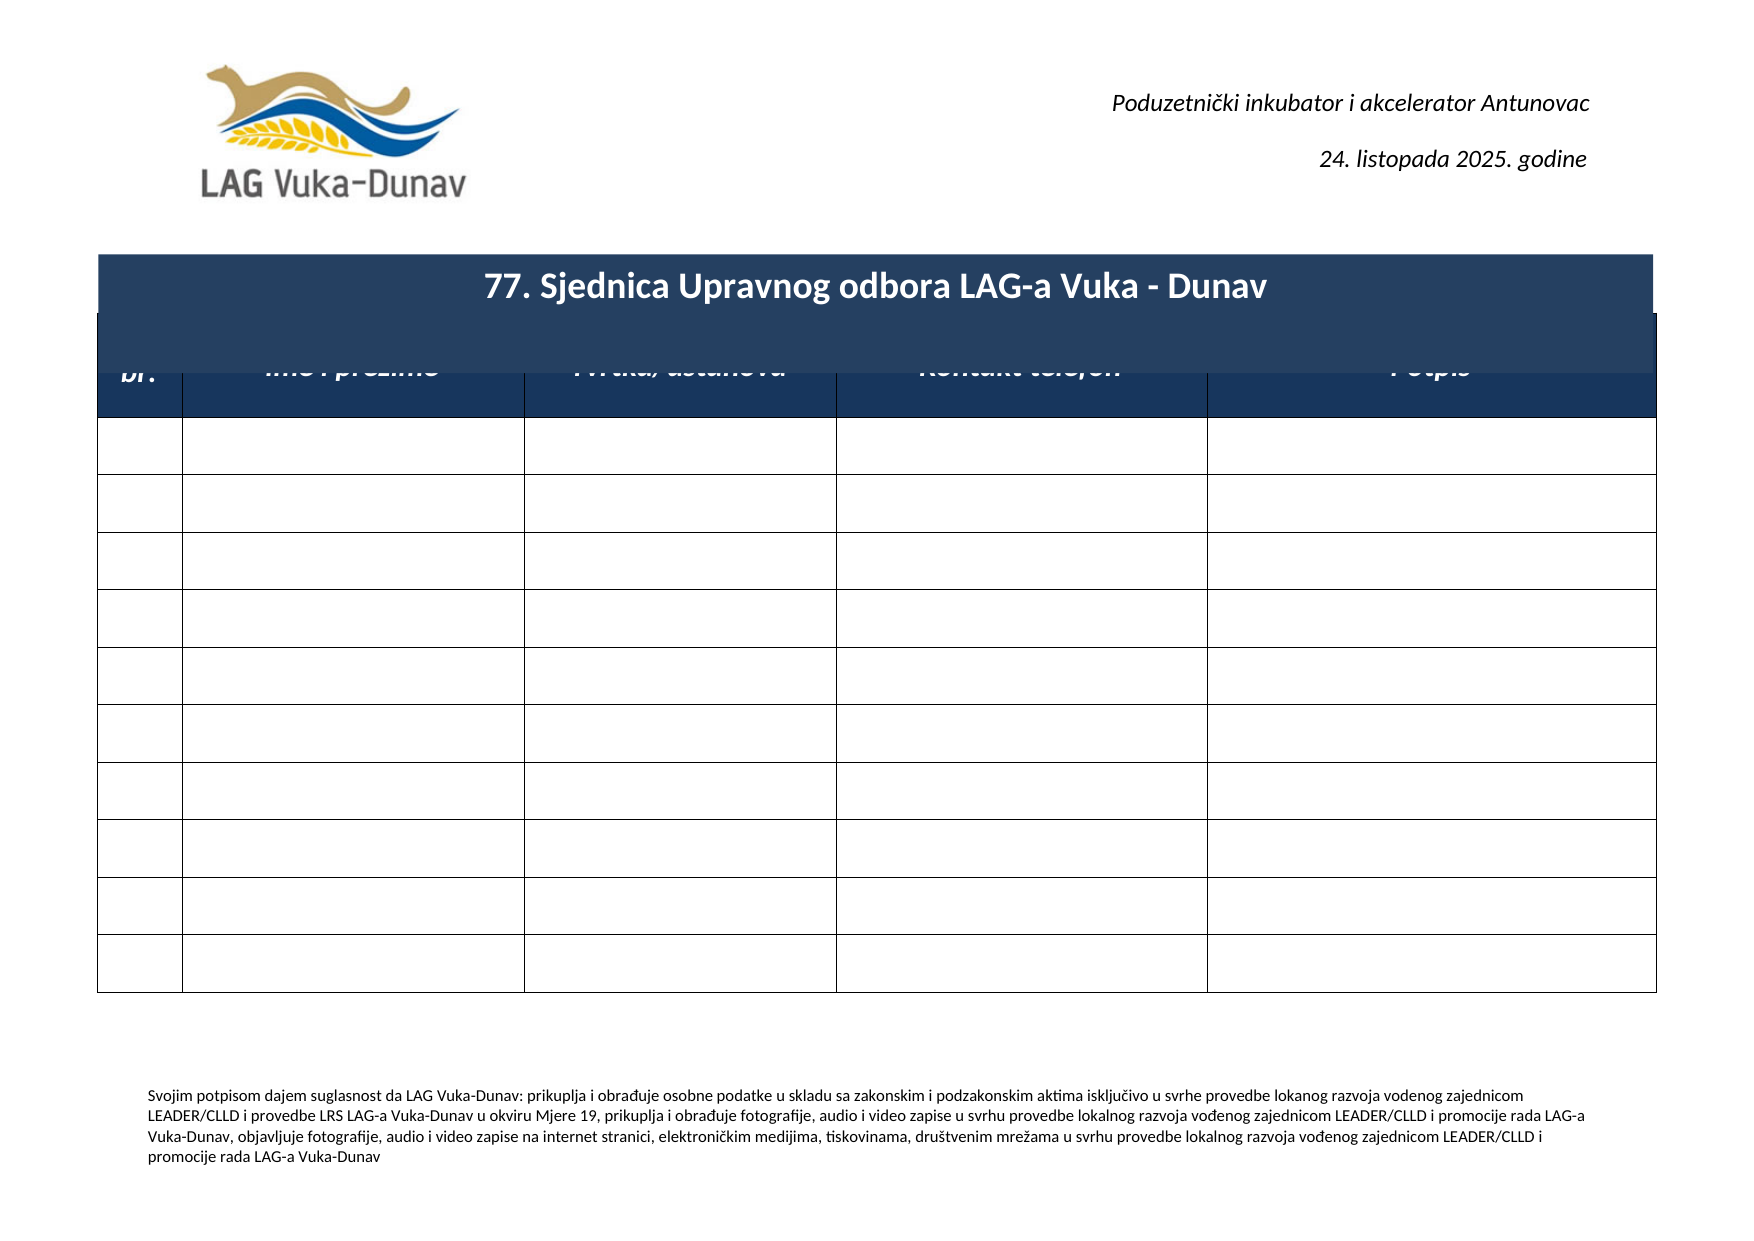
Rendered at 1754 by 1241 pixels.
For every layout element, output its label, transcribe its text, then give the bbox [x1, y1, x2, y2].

table_cell [1208, 820, 1656, 877]
table_cell [837, 935, 1207, 992]
table_cell [1208, 418, 1656, 474]
table_header Kontakt telefon [837, 374, 1207, 417]
table_cell [525, 705, 836, 762]
table_cell [525, 418, 836, 474]
table_cell [525, 533, 836, 589]
table_header Ime i prezime [183, 374, 524, 417]
table_cell [183, 533, 524, 589]
table_cell [98, 820, 182, 877]
table_cell [837, 648, 1207, 704]
table_cell [98, 648, 182, 704]
table_cell [1208, 475, 1656, 532]
table_cell [1208, 935, 1656, 992]
table_cell [525, 590, 836, 647]
table_cell [183, 935, 524, 992]
table_header R. br. [98, 374, 182, 417]
table_cell [525, 935, 836, 992]
table_cell [837, 533, 1207, 589]
table_cell [525, 820, 836, 877]
picture [195, 60, 473, 205]
table_cell [183, 878, 524, 934]
table_cell [837, 705, 1207, 762]
table_cell [1208, 648, 1656, 704]
table_cell [98, 418, 182, 474]
table_cell [1208, 533, 1656, 589]
table_cell [183, 418, 524, 474]
table_cell [525, 648, 836, 704]
table_cell [837, 763, 1207, 819]
table_cell [183, 648, 524, 704]
table_cell [1208, 590, 1656, 647]
table_cell [837, 590, 1207, 647]
table_cell [1208, 705, 1656, 762]
table_cell [525, 878, 836, 934]
table_cell [98, 590, 182, 647]
table_cell [183, 763, 524, 819]
table_header Potpis [1208, 314, 1656, 417]
table_cell [837, 820, 1207, 877]
table_cell [837, 418, 1207, 474]
table_cell [837, 475, 1207, 532]
table_cell [98, 475, 182, 532]
table_cell [837, 878, 1207, 934]
table_cell [183, 475, 524, 532]
table_cell [183, 820, 524, 877]
table_cell [98, 935, 182, 992]
table_header Tvrtka/ustanova [525, 374, 836, 417]
table_cell [525, 763, 836, 819]
table_cell [1208, 763, 1656, 819]
table_cell [98, 878, 182, 934]
table_cell [98, 705, 182, 762]
table_cell [183, 590, 524, 647]
table_cell [98, 533, 182, 589]
table_cell [183, 705, 524, 762]
table_cell [525, 475, 836, 532]
table_cell [98, 763, 182, 819]
table_cell [1208, 878, 1656, 934]
